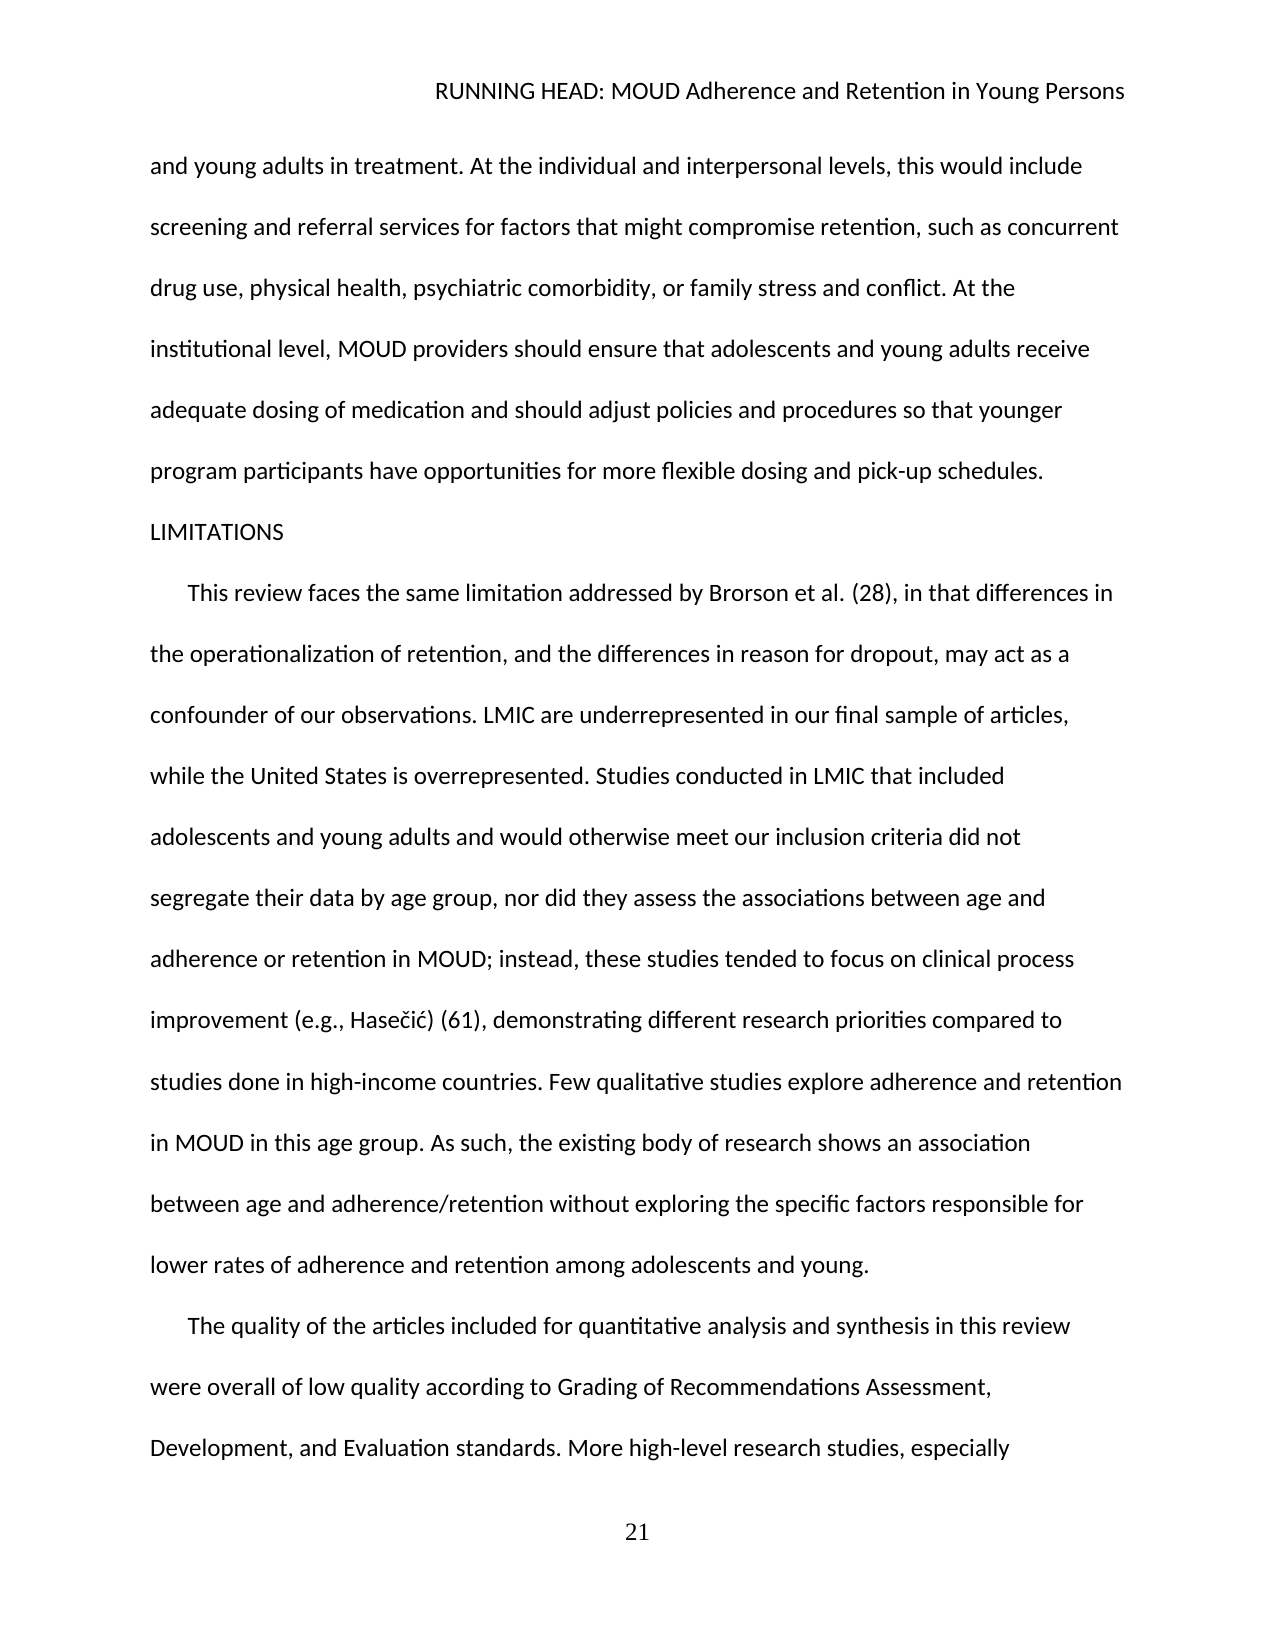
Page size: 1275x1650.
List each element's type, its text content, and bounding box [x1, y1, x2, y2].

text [150, 1310, 1125, 1462]
text LIMITATIONS [150, 516, 1125, 547]
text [150, 150, 1125, 486]
text This review faces the same limitation addressed by Brorson et al. (28), in that differences in the operationalization of retention, and the differences in reason for dropout, may act as a confounder of our observations. LMIC are underrepresented in our final sample of articles, while the United States is overrepresented. Studies conducted in LMIC that included adolescents and young adults and would otherwise meet our inclusion criteria did not segregate their data by age group, nor did they assess the associations between age and adherence or retention in MOUD; instead, these studies tended to focus on clinical process improvement (e.g., Hasečić) (61), demonstrating different research priorities compared to studies done in high-income countries. Few qualitative studies explore adherence and retention in MOUD in this age group. As such, the existing body of research shows an association between age and adherence/retention without exploring the specific factors responsible for lower rates of adherence and retention among adolescents and young. [150, 577, 1125, 1279]
